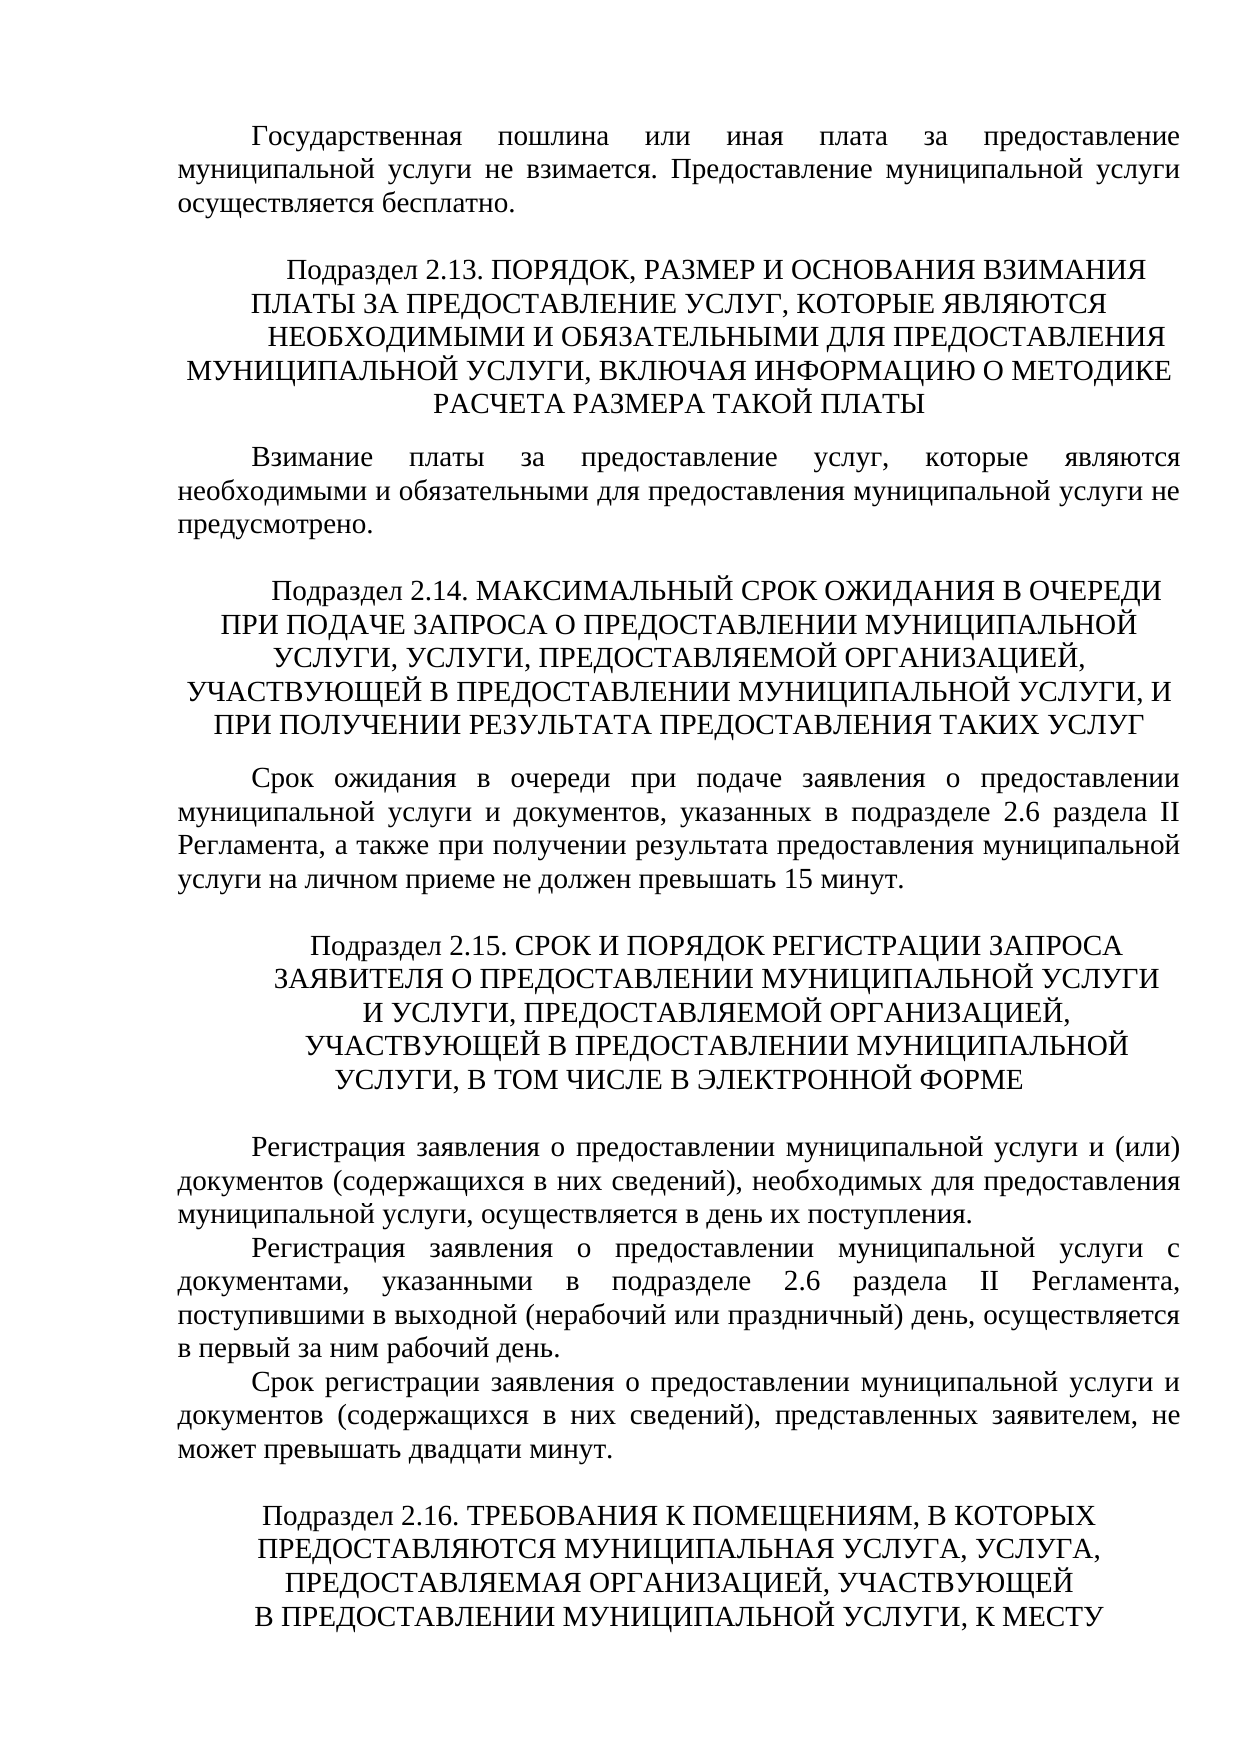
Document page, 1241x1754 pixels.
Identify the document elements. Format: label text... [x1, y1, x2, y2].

text ПРЕДОСТАВЛЯЮТСЯ МУНИЦИПАЛЬНАЯ УСЛУГА, УСЛУГА, [177, 1532, 1181, 1565]
text Подраздел 2.13. ПОРЯДОК, РАЗМЕР И ОСНОВАНИЯ ВЗИМАНИЯ ПЛАТЫ ЗА ПРЕДОСТАВЛЕНИЕ УСЛУГ, КОТОРЫЕ ЯВЛЯЮТСЯ [177, 252, 1181, 319]
text Взимание платы за предоставление услуг, которые являются необходимыми и обязательными для предоставления муниципальной услуги не предусмотрено. [177, 439, 1181, 540]
text Подраздел 2.15. СРОК И ПОРЯДОК РЕГИСТРАЦИИ ЗАПРОСА [177, 928, 1181, 961]
text Подраздел 2.14. МАКСИМАЛЬНЫЙ СРОК ОЖИДАНИЯ В ОЧЕРЕДИ ПРИ ПОДАЧЕ ЗАПРОСА О ПРЕДОСТАВЛЕНИИ МУНИЦИПАЛЬНОЙ УСЛУГИ, УСЛУГИ, ПРЕДОСТАВЛЯЕМОЙ ОРГАНИЗАЦИЕЙ, УЧАСТВУЮЩЕЙ В ПРЕДОСТАВЛЕНИИ МУНИЦИПАЛЬНОЙ УСЛУГИ, И ПРИ ПОЛУЧЕНИИ РЕЗУЛЬТАТА ПРЕДОСТАВЛЕНИЯ ТАКИХ УСЛУГ [177, 573, 1181, 741]
text Срок регистрации заявления о предоставлении муниципальной услуги и документов (содержащихся в них сведений), представленных заявителем, не может превышать двадцати минут. [177, 1364, 1181, 1464]
text НЕОБХОДИМЫМИ И ОБЯЗАТЕЛЬНЫМИ ДЛЯ ПРЕДОСТАВЛЕНИЯ МУНИЦИПАЛЬНОЙ УСЛУГИ, ВКЛЮЧАЯ ИНФОРМАЦИЮ О МЕТОДИКЕ РАСЧЕТА РАЗМЕРА ТАКОЙ ПЛАТЫ [177, 319, 1181, 420]
text Срок ожидания в очереди при подаче заявления о предоставлении муниципальной услуги и документов, указанных в подразделе 2.6 раздела II Регламента, а также при получении результата предоставления муниципальной услуги на личном приеме не должен превышать 15 минут. [177, 760, 1181, 894]
text УЧАСТВУЮЩЕЙ В ПРЕДОСТАВЛЕНИИ МУНИЦИПАЛЬНОЙ УСЛУГИ, В ТОМ ЧИСЛЕ В ЭЛЕКТРОННОЙ ФОРМЕ [177, 1028, 1181, 1096]
text ПРЕДОСТАВЛЯЕМАЯ ОРГАНИЗАЦИЕЙ, УЧАСТВУЮЩЕЙ [177, 1565, 1181, 1599]
text В ПРЕДОСТАВЛЕНИИ МУНИЦИПАЛЬНОЙ УСЛУГИ, К МЕСТУ [177, 1599, 1181, 1632]
text Государственная пошлина или иная плата за предоставление муниципальной услуги не взимается. Предоставление муниципальной услуги осуществляется бесплатно. [177, 118, 1181, 219]
text Регистрация заявления о предоставлении муниципальной услуги и (или) документов (содержащихся в них сведений), необходимых для предоставления муниципальной услуги, осуществляется в день их поступления. [177, 1129, 1181, 1230]
text ЗАЯВИТЕЛЯ О ПРЕДОСТАВЛЕНИИ МУНИЦИПАЛЬНОЙ УСЛУГИ [177, 961, 1181, 995]
text Подраздел 2.16. ТРЕБОВАНИЯ К ПОМЕЩЕНИЯМ, В КОТОРЫХ [177, 1498, 1181, 1532]
text Регистрация заявления о предоставлении муниципальной услуги с документами, указанными в подразделе 2.6 раздела II Регламента, поступившими в выходной (нерабочий или праздничный) день, осуществляется в первый за ним рабочий день. [177, 1230, 1181, 1364]
text И УСЛУГИ, ПРЕДОСТАВЛЯЕМОЙ ОРГАНИЗАЦИЕЙ, [177, 995, 1181, 1028]
